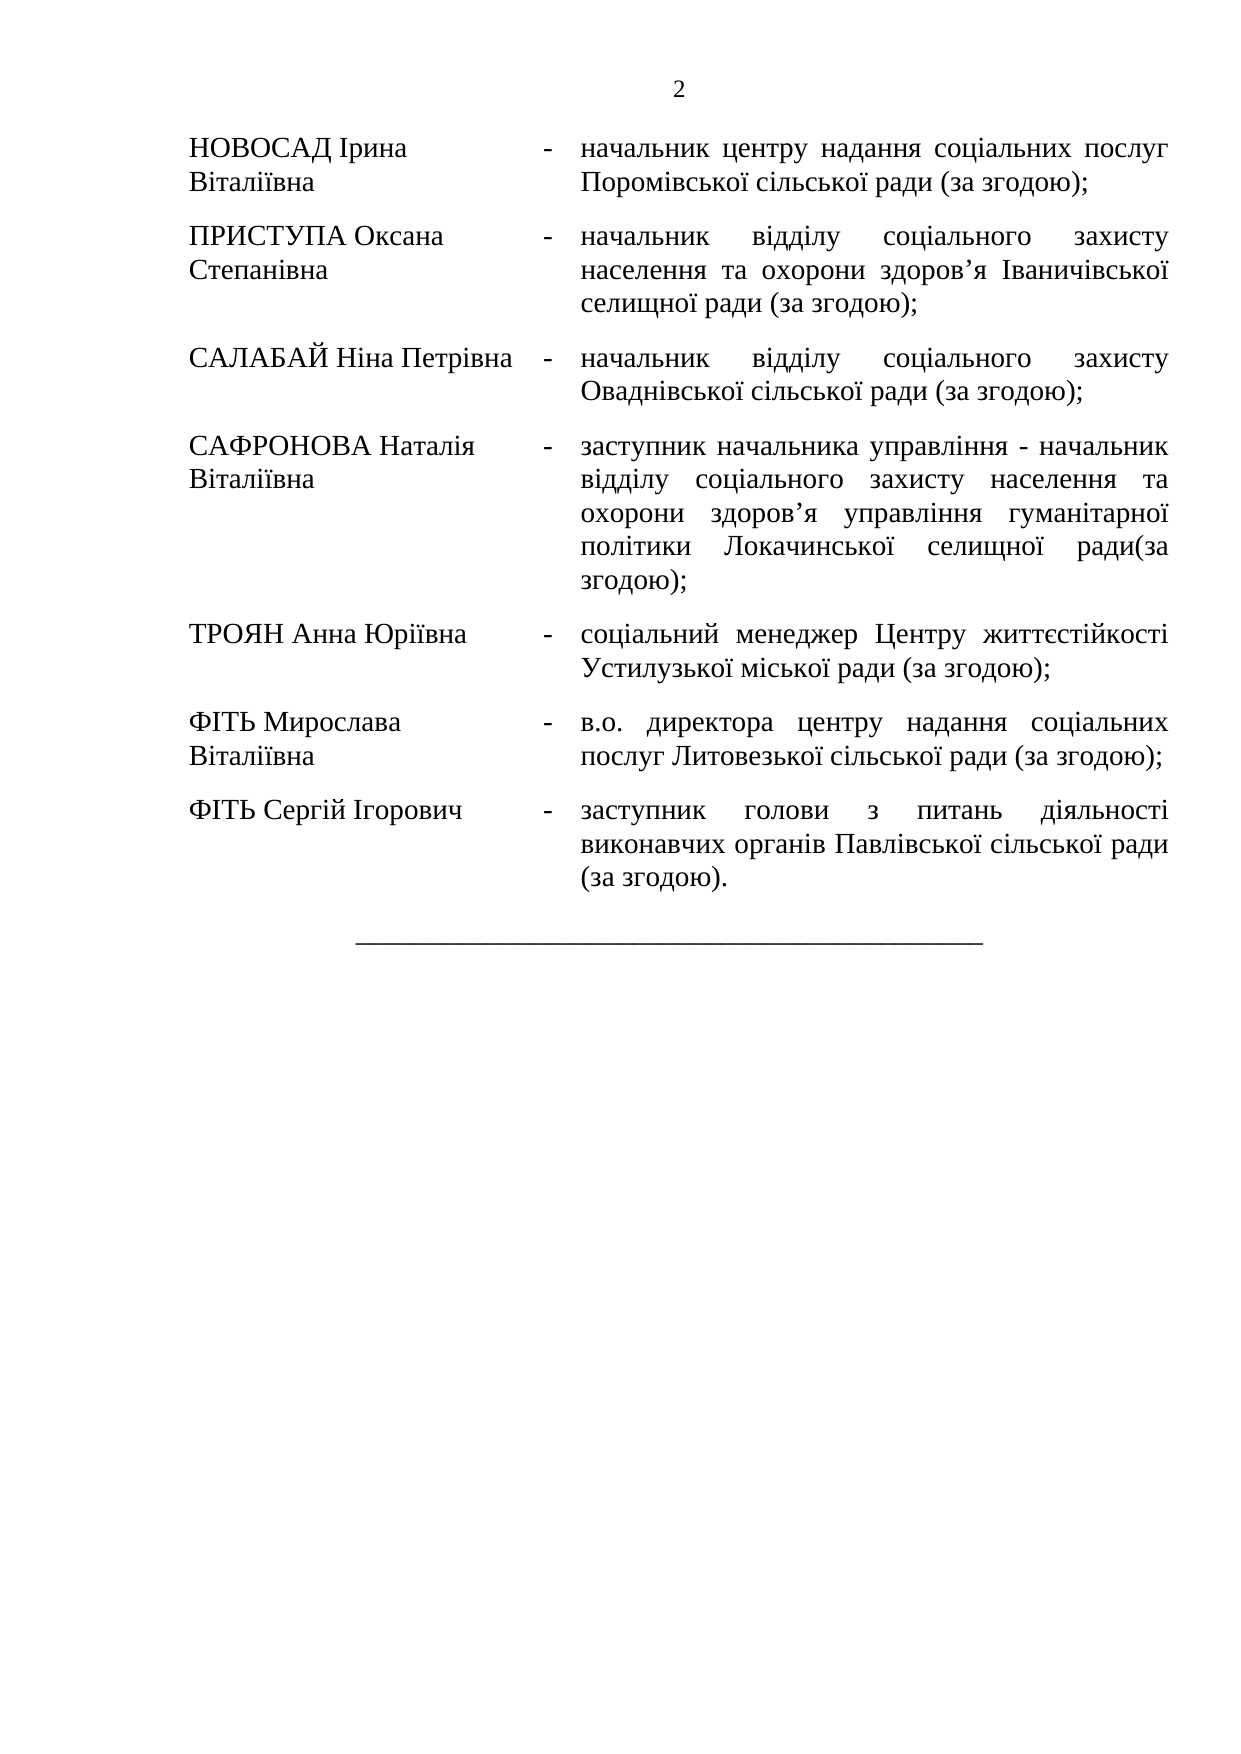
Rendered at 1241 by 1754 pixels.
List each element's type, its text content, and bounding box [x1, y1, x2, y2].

table_cell САФРОНОВА Наталія Віталіївна [177, 428, 532, 616]
table_cell начальник центру надання соціальних послуг Поромівської сільської ради (за згодою); [569, 131, 1180, 218]
table_cell начальник відділу соціального захисту Оваднівської сільської ради (за згодою); [569, 340, 1180, 428]
table_cell САЛАБАЙ Ніна Петрівна [177, 340, 532, 428]
table_cell соціальний менеджер Центру життєстійкості Устилузької міської ради (за згодою); [569, 616, 1180, 704]
text ___________________________________________ [177, 914, 1161, 947]
table_cell - [532, 131, 569, 218]
table_cell заступник голови з питань діяльності виконавчих органів Павлівської сільської ради (за згодою). [569, 792, 1180, 914]
table_cell ТРОЯН Анна Юріївна [177, 616, 532, 704]
table_cell - [532, 616, 569, 704]
table_cell заступник начальника управління - начальник відділу соціального захисту населення та охорони здоров’я управління гуманітарної політики Локачинської селищної ради(за згодою); [569, 428, 1180, 616]
table_cell начальник відділу соціального захисту населення та охорони здоров’я Іваничівської селищної ради (за згодою); [569, 219, 1180, 340]
table_cell - [532, 792, 569, 914]
table_cell - [532, 428, 569, 616]
table_cell ПРИСТУПА Оксана Степанівна [177, 219, 532, 340]
table_cell - [532, 219, 569, 340]
table_cell - [532, 340, 569, 428]
table_cell в.о. директора центру надання соціальних послуг Литовезької сільської ради (за згодою); [569, 704, 1180, 792]
table_cell - [532, 704, 569, 792]
table_cell ФІТЬ Сергій Ігорович [177, 792, 532, 914]
table_cell ФІТЬ Мирослава Віталіївна [177, 704, 532, 792]
table_cell НОВОСАД Ірина Віталіївна [177, 131, 532, 218]
